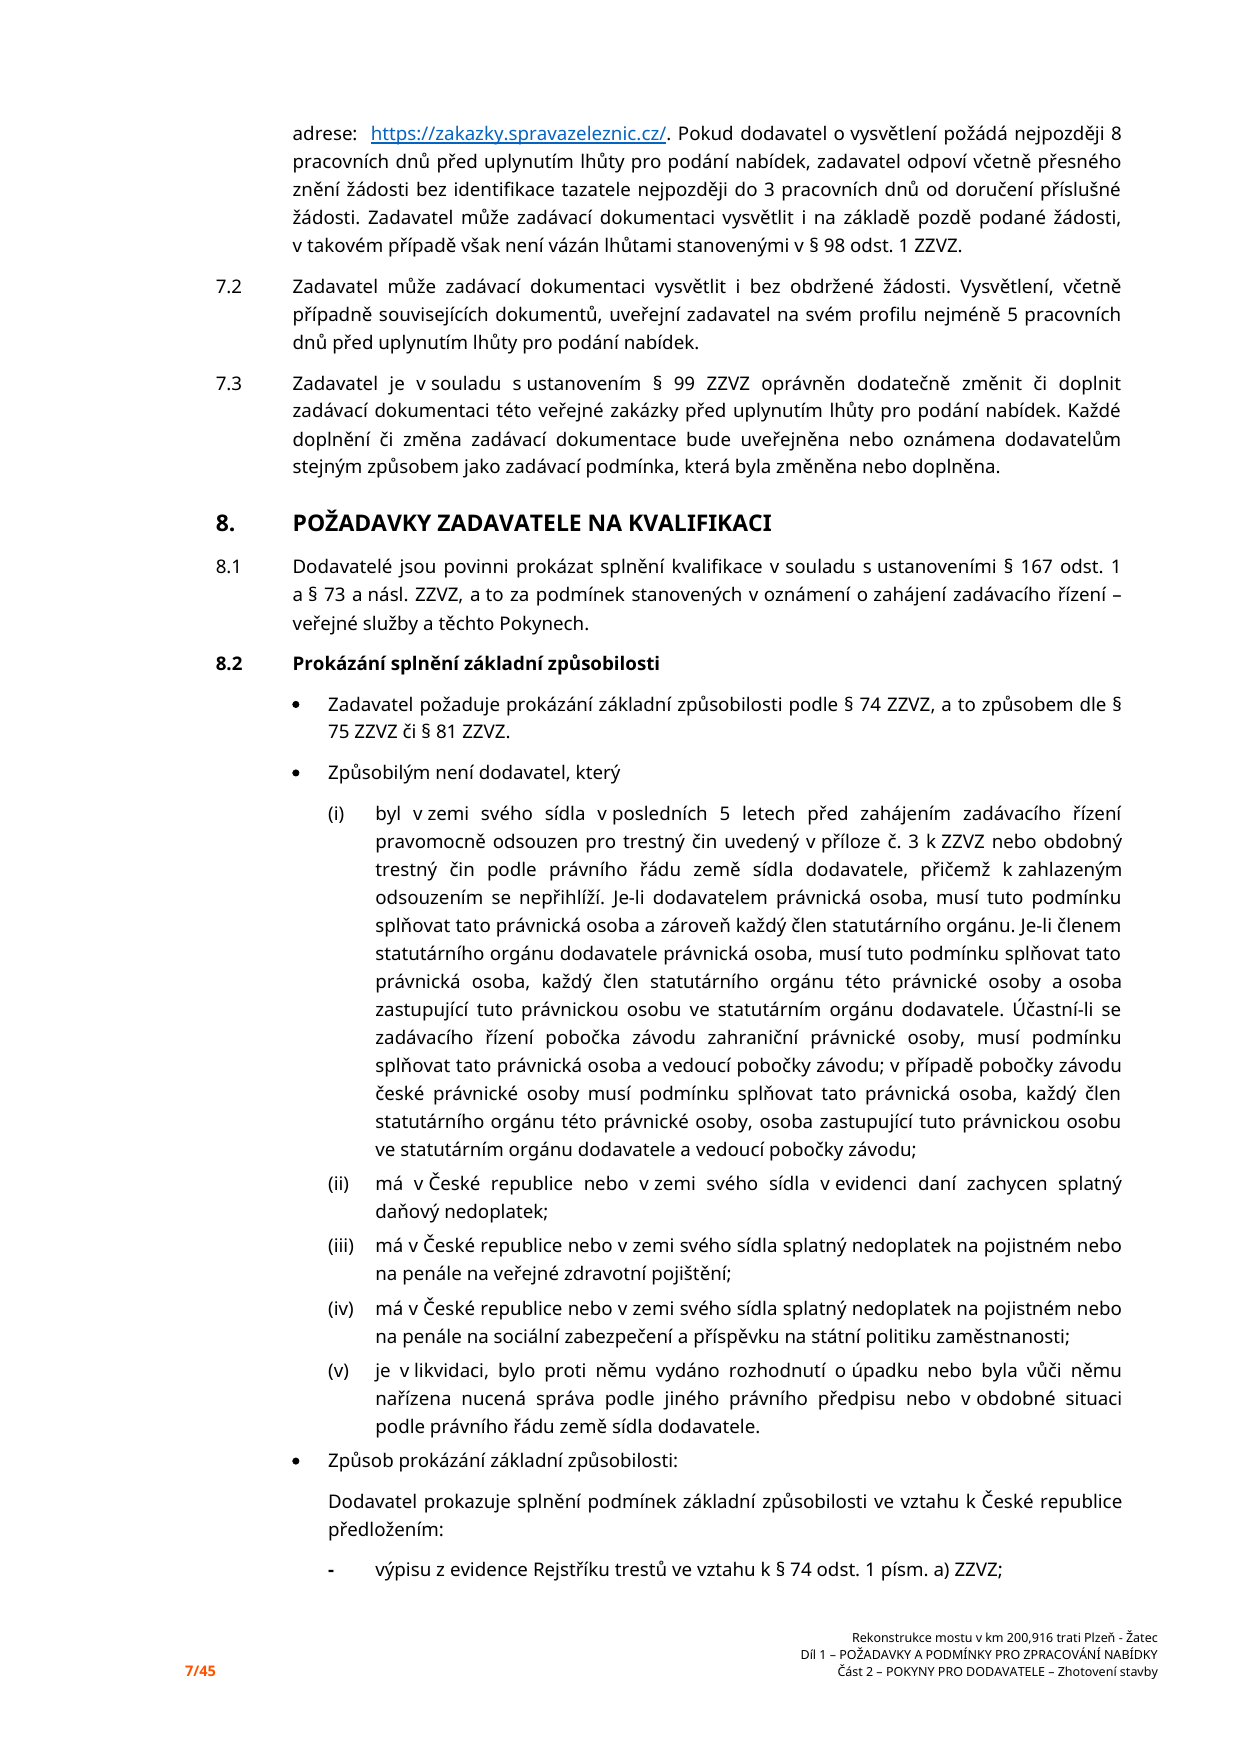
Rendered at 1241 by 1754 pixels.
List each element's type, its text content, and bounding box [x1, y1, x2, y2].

text Zadavatel je v souladu s ustanovením § 99 ZZVZ oprávněn dodatečně změnit či doplnit zadávací dokumentaci této veřejné zakázky před uplynutím lhůty pro podání nabídek. Každé doplnění či změna zadávací dokumentace bude uveřejněna nebo oznámena dodavatelům stejným způsobem jako zadávací podmínka, která byla změněna nebo doplněna. [216, 370, 1122, 479]
text výpisu z evidence Rejstříku trestů ve vztahu k § 74 odst. 1 písm. a) ZZVZ; [328, 1557, 1122, 1582]
text Zadavatel může zadávací dokumentaci vysvětlit i bez obdržené žádosti. Vysvětlení, včetně případně souvisejících dokumentů, uveřejní zadavatel na svém profilu nejméně 5 pracovních dnů před uplynutím lhůty pro podání nabídek. [216, 273, 1122, 355]
text Způsob prokázání základní způsobilosti: [292, 1448, 1122, 1473]
text má v České republice nebo v zemi svého sídla splatný nedoplatek na pojistném nebo na penále na veřejné zdravotní pojištění; [328, 1233, 1122, 1286]
text Dodavatel prokazuje splnění podmínek základní způsobilosti ve vztahu k České republice předložením: [328, 1488, 1122, 1542]
text je v likvidaci, bylo proti němu vydáno rozhodnutí o úpadku nebo byla vůči němu nařízena nucená správa podle jiného právního předpisu nebo v obdobné situaci podle právního řádu země sídla dodavatele. [328, 1357, 1122, 1439]
text POŽADAVKY ZADAVATELE NA KVALIFIKACI [216, 507, 1122, 538]
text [216, 121, 1122, 258]
text má v České republice nebo v zemi svého sídla v evidenci daní zachycen splatný daňový nedoplatek; [328, 1170, 1122, 1224]
text Zadavatel požaduje prokázání základní způsobilosti podle § 74 ZZVZ, a to způsobem dle § 75 ZZVZ či § 81 ZZVZ. [292, 691, 1122, 744]
text byl v zemi svého sídla v posledních 5 letech před zahájením zadávacího řízení pravomocně odsouzen pro trestný čin uvedený v příloze č. 3 k ZZVZ nebo obdobný trestný čin podle právního řádu země sídla dodavatele, přičemž k zahlazeným odsouzením se nepřihlíží. Je-li dodavatelem právnická osoba, musí tuto podmínku splňovat tato právnická osoba a zároveň každý člen statutárního orgánu. Je-li členem statutárního orgánu dodavatele právnická osoba, musí tuto podmínku splňovat tato právnická osoba, každý člen statutárního orgánu této právnické osoby a osoba zastupující tuto právnickou osobu ve statutárním orgánu dodavatele. Účastní-li se zadávacího řízení pobočka závodu zahraniční právnické osoby, musí podmínku splňovat tato právnická osoba a vedoucí pobočky závodu; v případě pobočky závodu české právnické osoby musí podmínku splňovat tato právnická osoba, každý člen statutárního orgánu této právnické osoby, osoba zastupující tuto právnickou osobu ve statutárním orgánu dodavatele a vedoucí pobočky závodu; [328, 800, 1122, 1162]
text Dodavatelé jsou povinni prokázat splnění kvalifikace v souladu s ustanoveními § 167 odst. 1 a § 73 a násl. ZZVZ, a to za podmínek stanovených v oznámení o zahájení zadávacího řízení – veřejné služby a těchto Pokynech. [216, 554, 1122, 635]
text Prokázání splnění základní způsobilosti [216, 650, 1122, 676]
text má v České republice nebo v zemi svého sídla splatný nedoplatek na pojistném nebo na penále na sociální zabezpečení a příspěvku na státní politiku zaměstnanosti; [328, 1295, 1122, 1348]
text Způsobilým není dodavatel, který [292, 759, 1122, 785]
